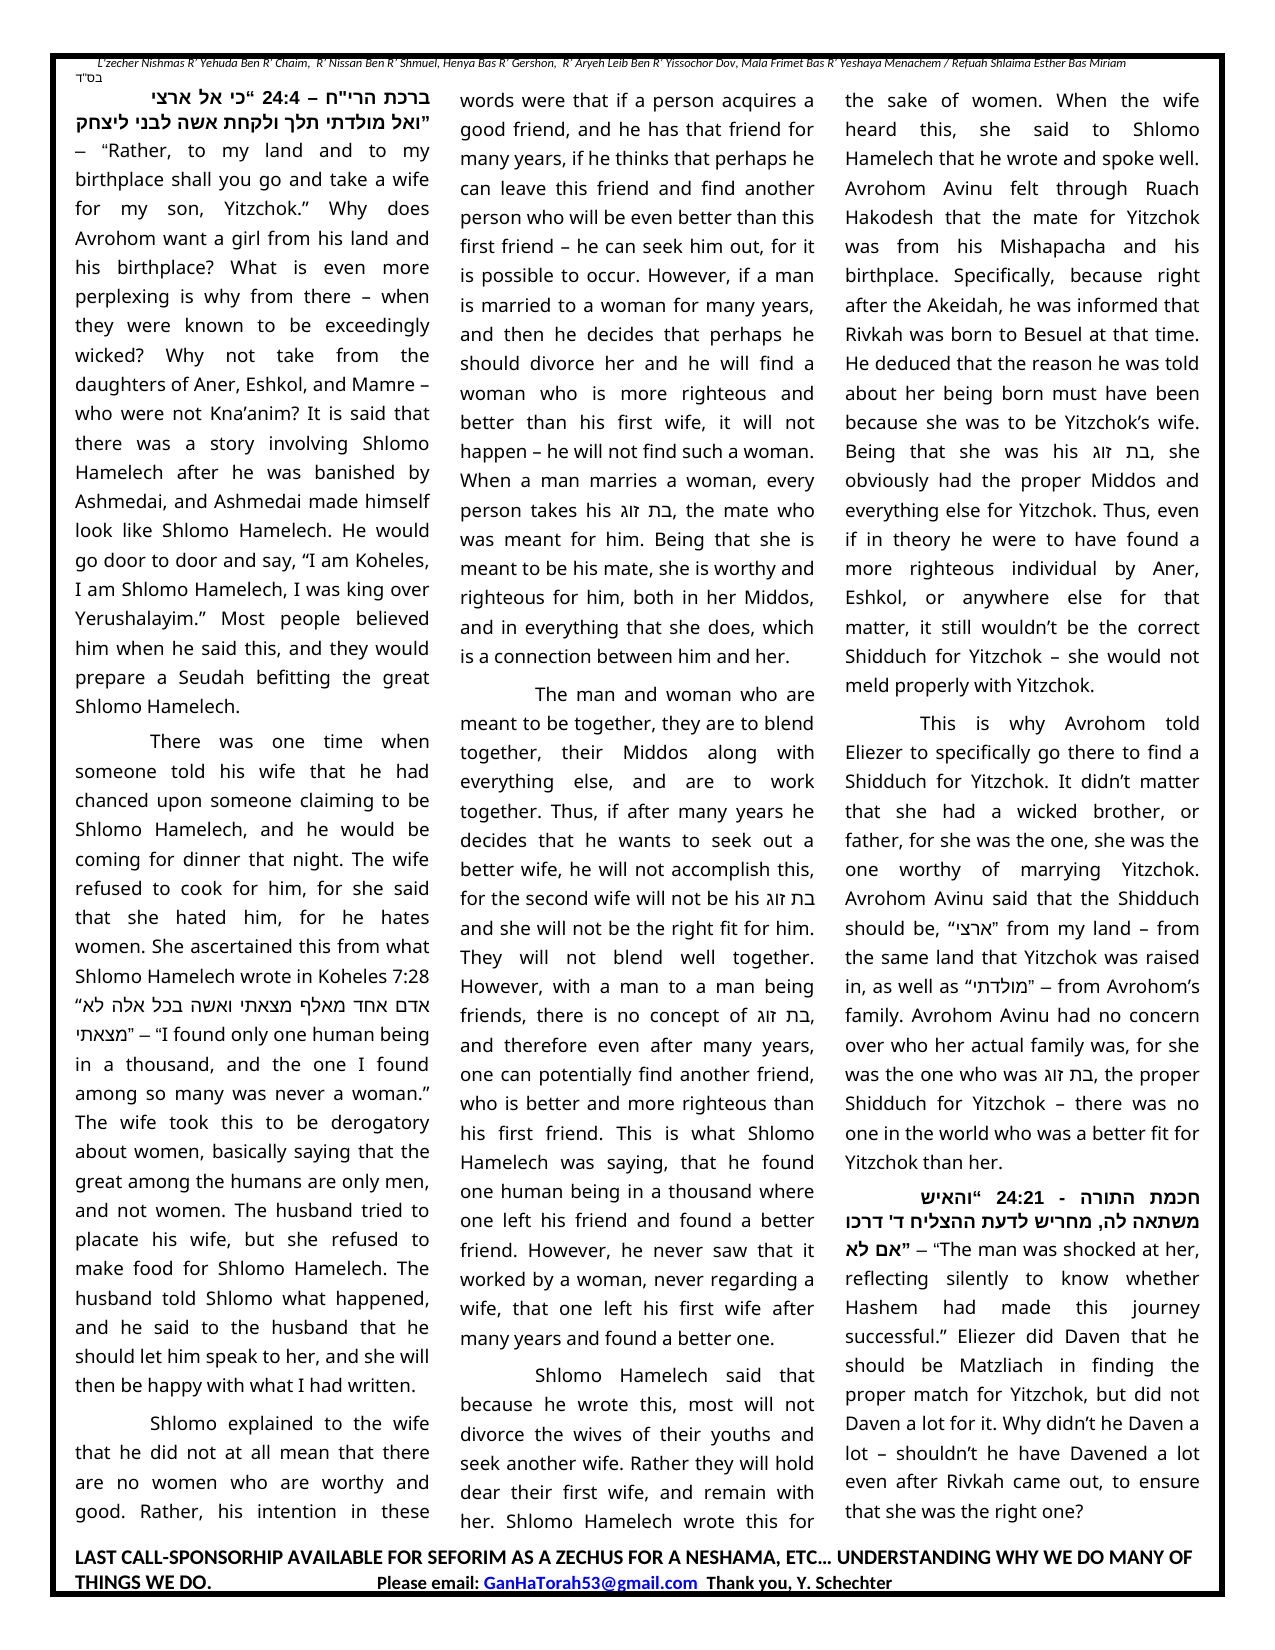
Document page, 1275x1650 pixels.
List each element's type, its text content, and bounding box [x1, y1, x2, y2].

text Shlomo Hamelech said that because he wrote this, most will not divorce the wives of their youths and seek another wife. Rather they will hold dear their first wife, and remain with her. Shlomo Hamelech wrote this for the sake of women. When the wife heard this, she said to Shlomo Hamelech that he wrote and spoke well. Avrohom Avinu felt through Ruach Hakodesh that the mate for Yitzchok was from his Mishapacha and his birthplace. Specifically, because right after the Akeidah, he was informed that Rivkah was born to Besuel at that time. He deduced that the reason he was told about her being born must have been because she was to be Yitzchok’s wife. Being that she was his בת זוג, she obviously had the proper Middos and everything else for Yitzchok. Thus, even if in theory he were to have found a more righteous individual by Aner, Eshkol, or anywhere else for that matter, it still wouldn’t be the correct Shidduch for Yitzchok – she would not meld properly with Yitzchok. [460, 1362, 815, 1534]
text This is why Avrohom told Eliezer to specifically go there to find a Shidduch for Yitzchok. It didn’t matter that she had a wicked brother, or father, for she was the one, she was the one worthy of marrying Yitzchok. Avrohom Avinu said that the Shidduch should be, “ארצי” from my land – from the same land that Yitzchok was raised in, as well as “מולדתי” – from Avrohom’s family. Avrohom Avinu had no concern over who her actual family was, for she was the one who was בת זוג, the proper Shidduch for Yitzchok – there was no one in the world who was a better fit for Yitzchok than her. [845, 710, 1200, 1175]
text ברכת הרי"ח – 24:4 “כי אל ארצי ואל מולדתי תלך ולקחת אשה לבני ליצחק” – “Rather, to my land and to my birthplace shall you go and take a wife for my son, Yitzchok.” Why does Avrohom want a girl from his land and his birthplace? What is even more perplexing is why from there – when they were known to be exceedingly wicked? Why not take from the daughters of Aner, Eshkol, and Mamre – who were not Kna’anim? It is said that there was a story involving Shlomo Hamelech after he was banished by Ashmedai, and Ashmedai made himself look like Shlomo Hamelech. He would go door to door and say, “I am Koheles, I am Shlomo Hamelech, I was king over Yerushalayim.” Most people believed him when he said this, and they would prepare a Seudah befitting the great Shlomo Hamelech. [75, 87, 430, 719]
text The man and woman who are meant to be together, they are to blend together, their Middos along with everything else, and are to work together. Thus, if after many years he decides that he wants to seek out a better wife, he will not accomplish this, for the second wife will not be his בת זוג and she will not be the right fit for him. They will not blend well together. However, with a man to a man being friends, there is no concept of בת זוג, and therefore even after many years, one can potentially find another friend, who is better and more righteous than his first friend. This is what Shlomo Hamelech was saying, that he found one human being in a thousand where one left his friend and found a better friend. However, he never saw that it worked by a woman, never regarding a wife, that one left his first wife after many years and found a better one. [460, 681, 815, 1350]
text Shlomo explained to the wife that he did not at all mean that there are no women who are worthy and good. Rather, his intention in these words were that if a person acquires a good friend, and he has that friend for many years, if he thinks that perhaps he can leave this friend and find another person who will be even better than this first friend – he can seek him out, for it is possible to occur. However, if a man is married to a woman for many years, and then he decides that perhaps he should divorce her and he will find a woman who is more righteous and better than his first wife, it will not happen – he will not find such a woman. When a man marries a woman, every person takes his בת זוג, the mate who was meant for him. Being that she is meant to be his mate, she is worthy and righteous for him, both in her Middos, and in everything that she does, which is a connection between him and her. [460, 87, 815, 669]
text Shlomo Hamelech said that because he wrote this, most will not divorce the wives of their youths and seek another wife. Rather they will hold dear their first wife, and remain with her. Shlomo Hamelech wrote this for the sake of women. When the wife heard this, she said to Shlomo Hamelech that he wrote and spoke well. Avrohom Avinu felt through Ruach Hakodesh that the mate for Yitzchok was from his Mishapacha and his birthplace. Specifically, because right after the Akeidah, he was informed that Rivkah was born to Besuel at that time. He deduced that the reason he was told about her being born must have been because she was to be Yitzchok’s wife. Being that she was his בת זוג, she obviously had the proper Middos and everything else for Yitzchok. Thus, even if in theory he were to have found a more righteous individual by Aner, Eshkol, or anywhere else for that matter, it still wouldn’t be the correct Shidduch for Yitzchok – she would not meld properly with Yitzchok. [845, 87, 1200, 698]
text חכמת התורה - 24:21 “והאיש משתאה לה, מחריש לדעת ההצליח ד' דרכו אם לא” – “The man was shocked at her, reflecting silently to know whether Hashem had made this journey successful.” Eliezer did Daven that he should be Matzliach in finding the proper match for Yitzchok, but did not Daven a lot for it. Why didn’t he Daven a lot – shouldn’t he have Davened a lot even after Rivkah came out, to ensure that she was the right one? [845, 1187, 1200, 1523]
text There was one time when someone told his wife that he had chanced upon someone claiming to be Shlomo Hamelech, and he would be coming for dinner that night. The wife refused to cook for him, for she said that she hated him, for he hates women. She ascertained this from what Shlomo Hamelech wrote in Koheles 7:28 “אדם אחד מאלף מצאתי ואשה בכל אלה לא מצאתי” – “I found only one human being in a thousand, and the one I found among so many was never a woman.” The wife took this to be derogatory about women, basically saying that the great among the humans are only men, and not women. The husband tried to placate his wife, but she refused to make food for Shlomo Hamelech. The husband told Shlomo what happened, and he said to the husband that he should let him speak to her, and she will then be happy with what I had written. [75, 729, 430, 1398]
